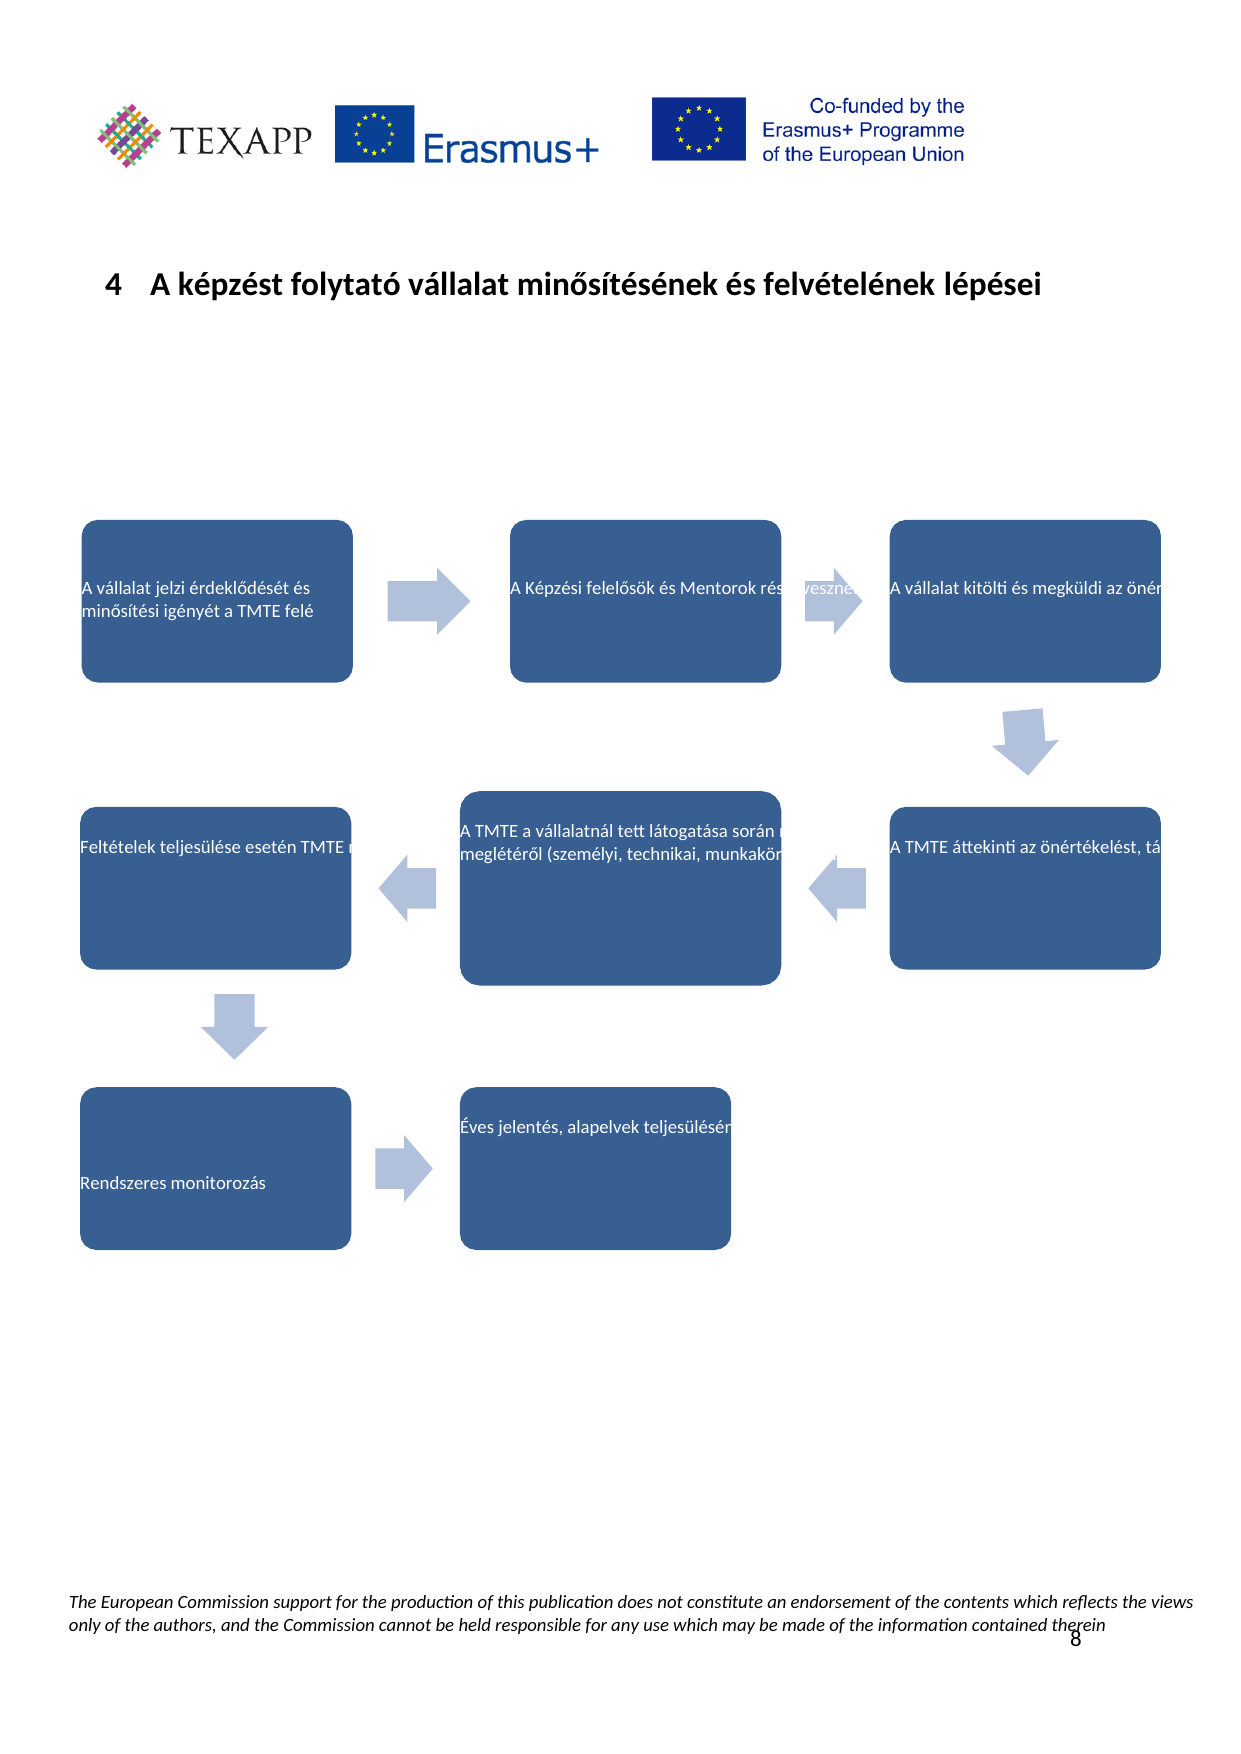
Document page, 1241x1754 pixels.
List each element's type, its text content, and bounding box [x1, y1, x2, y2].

subtitle A képzést folytató vállalat minősítésének és felvételének lépései [105, 263, 1196, 303]
picture [632, 79, 980, 179]
picture [73, 87, 599, 185]
